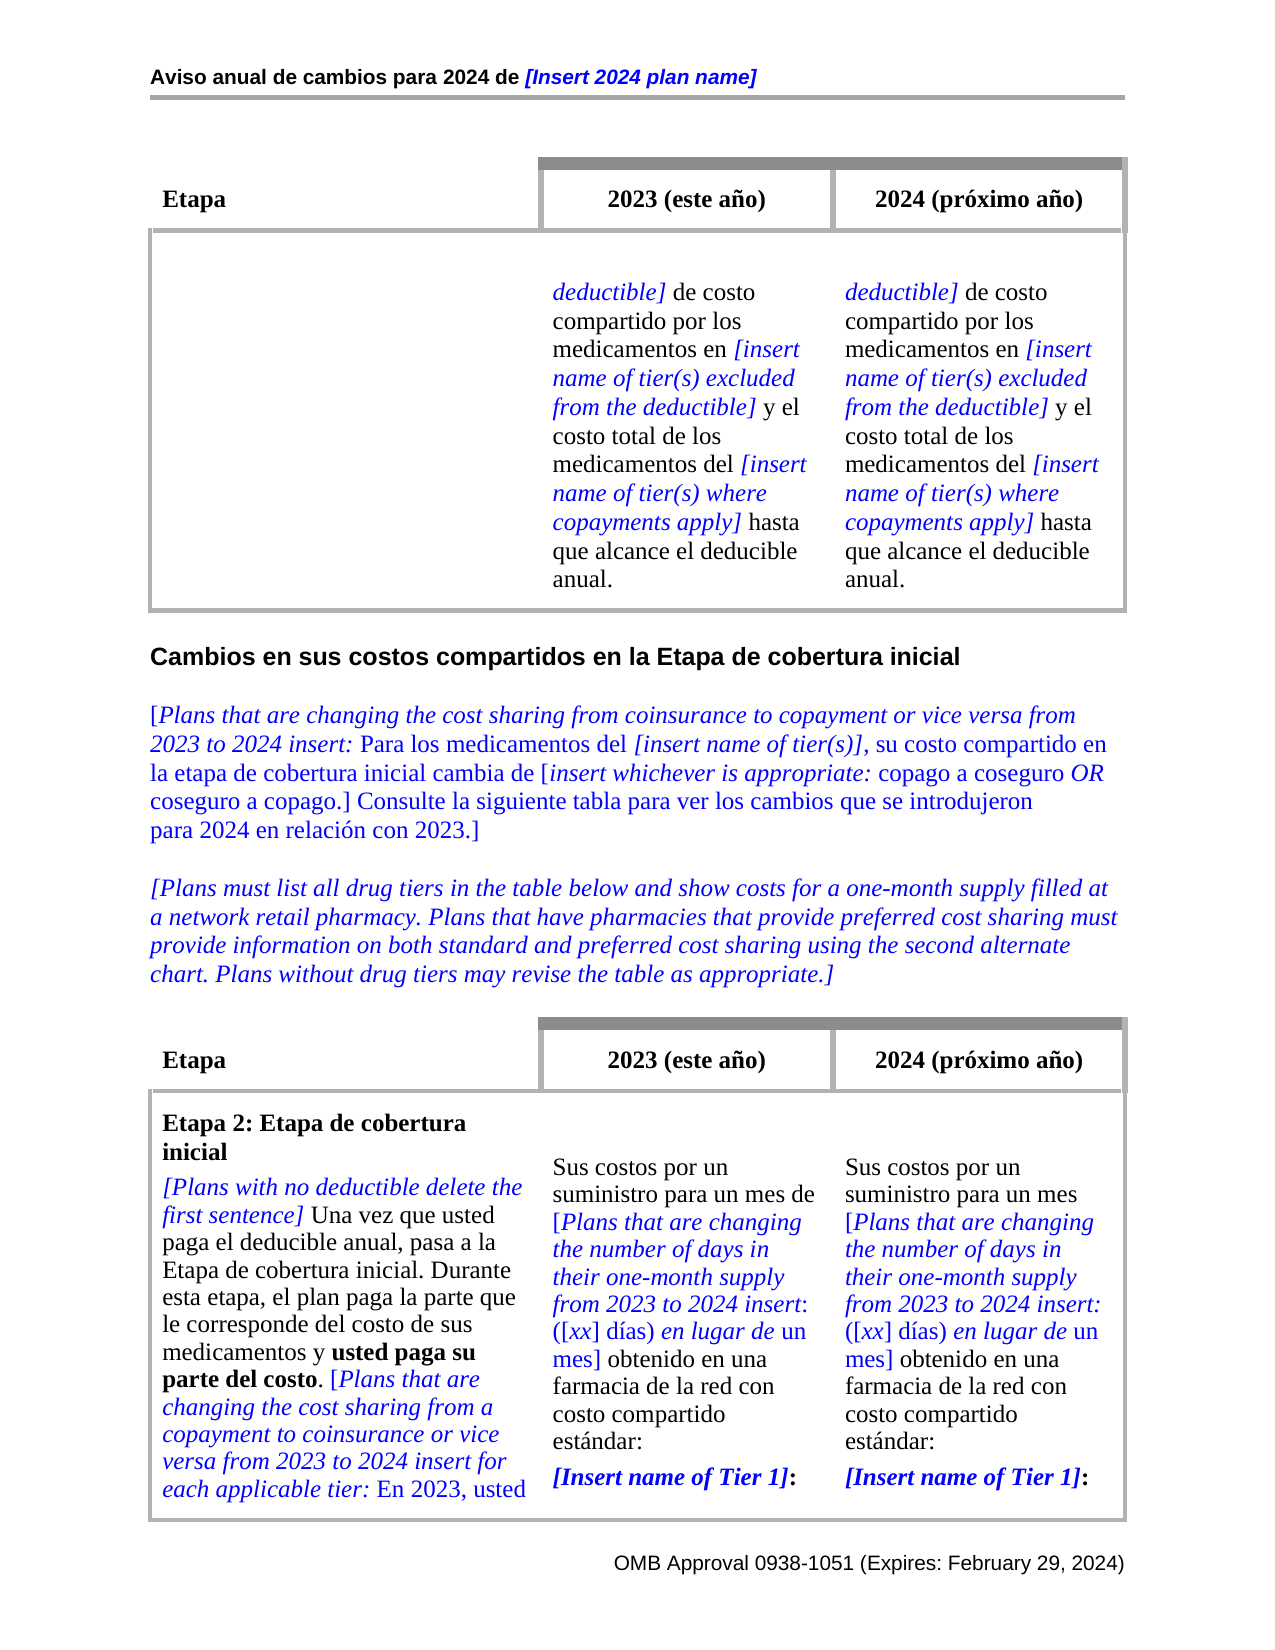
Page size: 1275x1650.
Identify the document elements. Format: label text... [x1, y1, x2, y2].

table_header 2023 (este año) [544, 170, 830, 228]
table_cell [152, 1090, 541, 1518]
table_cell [541, 233, 833, 608]
table_header Etapa [150, 157, 538, 228]
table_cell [152, 229, 541, 608]
text [Plans must list all drug tiers in the table below and show costs for a one-month supply filled at a network retail pharmacy. Plans that have pharmacies that provide preferred cost sharing must provide information on both standard and preferred cost sharing using the second alternate chart. Plans without drug tiers may revise the table as appropriate.] [150, 873, 1125, 988]
table_header Etapa [150, 1017, 538, 1088]
table_header 2024 (próximo año) [836, 170, 1122, 228]
table_header 2023 (este año) [544, 1030, 830, 1088]
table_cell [541, 1093, 833, 1518]
subtitle Cambios en sus costos compartidos en la Etapa de cobertura inicial [150, 642, 1125, 671]
table_header 2024 (próximo año) [836, 1030, 1122, 1088]
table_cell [833, 1089, 1123, 1518]
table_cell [833, 228, 1123, 608]
text [Plans that are changing the cost sharing from coinsurance to copayment or vice versa from 2023 to 2024 insert: Para los medicamentos del [insert name of tier(s)], su costo compartido en la etapa de cobertura inicial cambia de [insert whichever is appropriate: copago a coseguro OR coseguro a copago.] Consulte la siguiente tabla para ver los cambios que se introdujeron para 2024 en relación con 2023.] [150, 700, 1125, 844]
